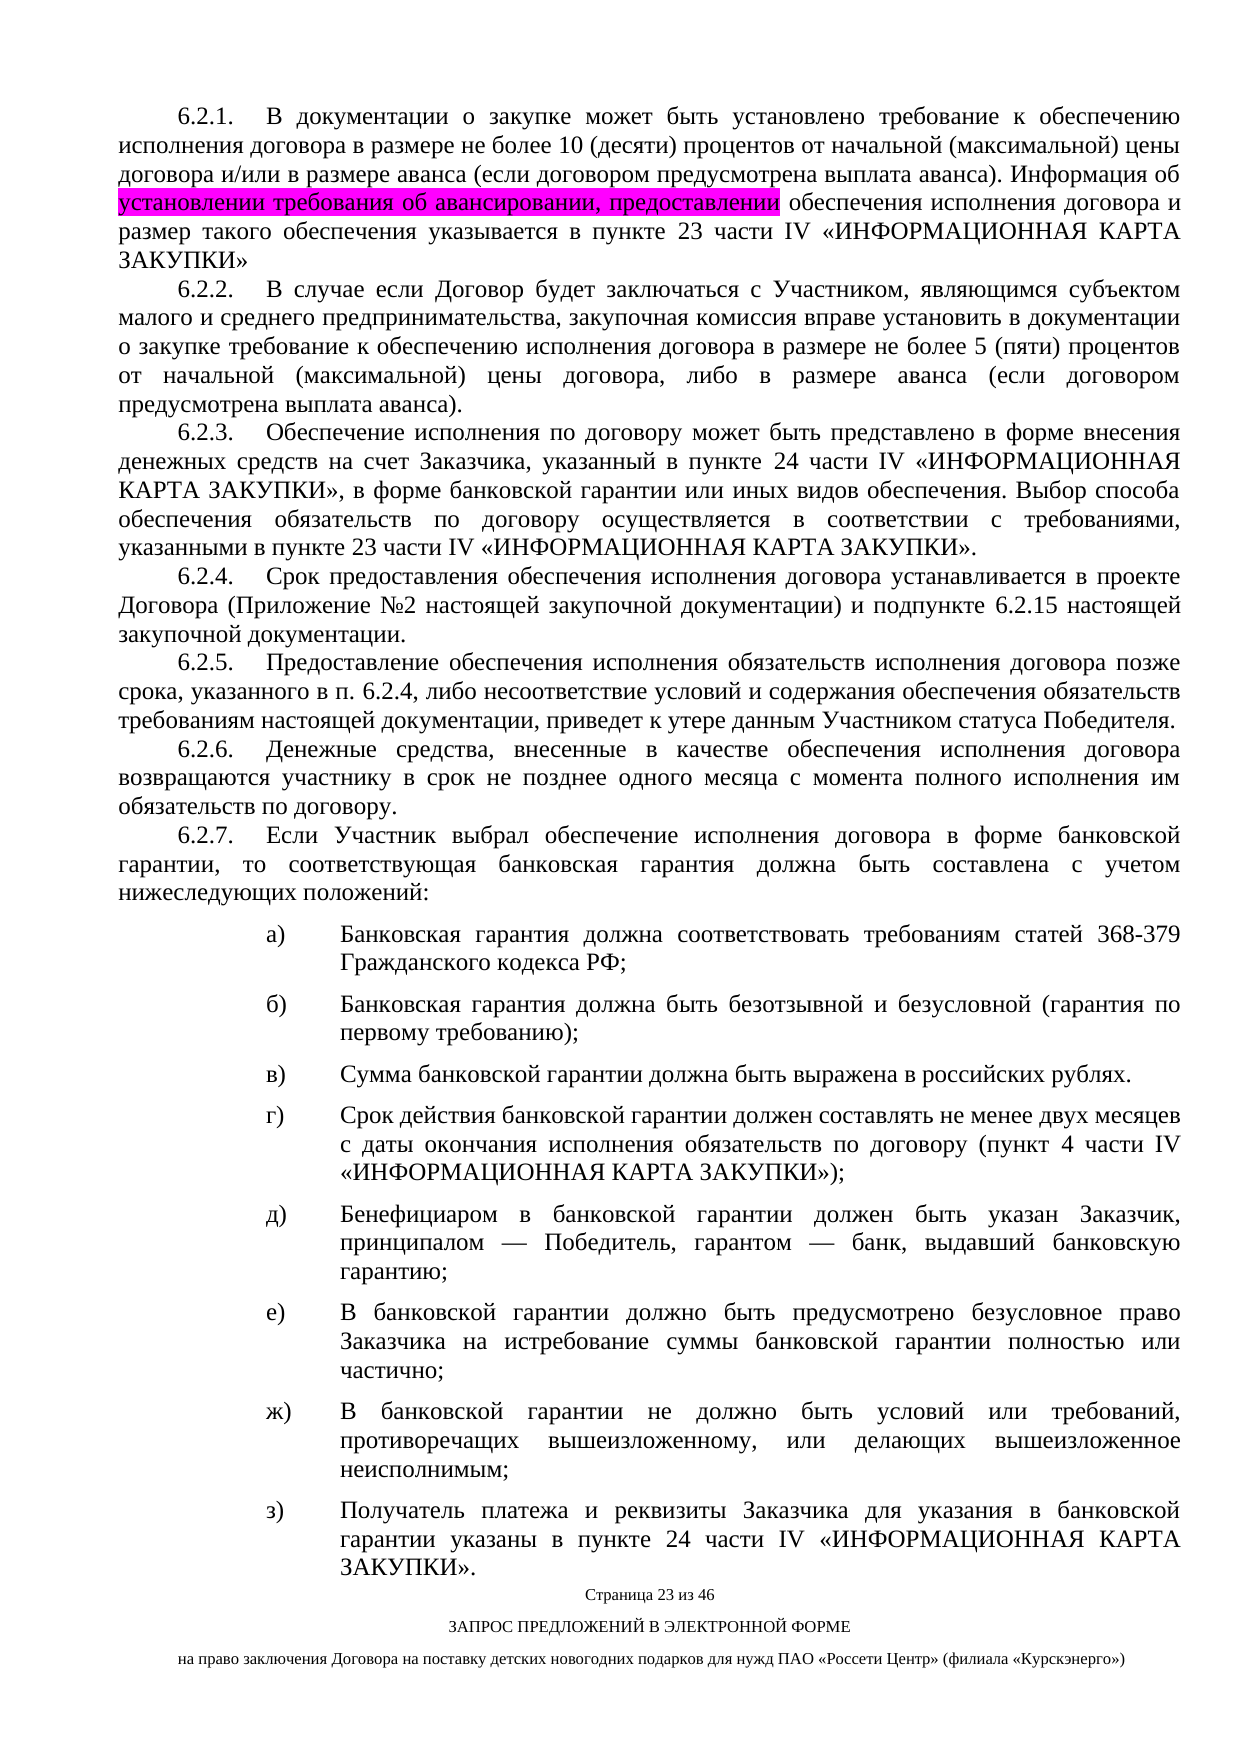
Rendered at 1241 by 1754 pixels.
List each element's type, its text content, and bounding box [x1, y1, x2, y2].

list Получатель платежа и реквизиты Заказчика для указания в банковской гарантии указаны в пункте 24 части IV «ИНФОРМАЦИОННАЯ КАРТА ЗАКУПКИ». [266, 1495, 1181, 1581]
subtitle Обеспечение исполнения по договору может быть представлено в форме внесения денежных средств на счет Заказчика, указанный в пункте 24 части IV «ИНФОРМАЦИОННАЯ КАРТА ЗАКУПКИ», в форме банковской гарантии или иных видов обеспечения. Выбор способа обеспечения обязательств по договору осуществляется в соответствии с требованиями, указанными в пункте 23 части IV «ИНФОРМАЦИОННАЯ КАРТА ЗАКУПКИ». [118, 417, 1181, 561]
list В банковской гарантии должно быть предусмотрено безусловное право Заказчика на истребование суммы банковской гарантии полностью или частично; [266, 1297, 1181, 1384]
subtitle Если Участник выбрал обеспечение исполнения договора в форме банковской гарантии, то соответствующая банковская гарантия должна быть составлена с учетом нижеследующих положений: [118, 820, 1181, 906]
list В банковской гарантии не должно быть условий или требований, противоречащих вышеизложенному, или делающих вышеизложенное неисполнимым; [266, 1396, 1181, 1482]
list Бенефициаром в банковской гарантии должен быть указан Заказчик, принципалом — Победитель, гарантом — банк, выдавший банковскую гарантию; [266, 1199, 1181, 1285]
subtitle Срок предоставления обеспечения исполнения договора устанавливается в проекте Договора (Приложение №2 настоящей закупочной документации) и подпункте 6.2.15 настоящей закупочной документации. [118, 561, 1181, 647]
list Банковская гарантия должна соответствовать требованиям статей 368-379 Гражданского кодекса РФ; [266, 919, 1181, 976]
subtitle В случае если Договор будет заключаться с Участником, являющимся субъектом малого и среднего предпринимательства, закупочная комиссия вправе установить в документации о закупке требование к обеспечению исполнения договора в размере не более 5 (пяти) процентов от начальной (максимальной) цены договора, либо в размере аванса (если договором предусмотрена выплата аванса). [118, 274, 1181, 417]
subtitle Предоставление обеспечения исполнения обязательств исполнения договора позже срока, указанного в п. 6.2.4, либо несоответствие условий и содержания обеспечения обязательств требованиям настоящей документации, приведет к утере данным Участником статуса Победителя. [118, 647, 1181, 734]
list Банковская гарантия должна быть безотзывной и безусловной (гарантия по первому требованию); [266, 989, 1181, 1046]
subtitle Денежные средства, внесенные в качестве обеспечения исполнения договора возвращаются участнику в срок не позднее одного месяца с момента полного исполнения им обязательств по договору. [118, 734, 1181, 820]
list Срок действия банковской гарантии должен составлять не менее двух месяцев с даты окончания исполнения обязательств по договору (пункт 4 части IV «ИНФОРМАЦИОННАЯ КАРТА ЗАКУПКИ»); [266, 1100, 1181, 1186]
subtitle В документации о закупке может быть установлено требование к обеспечению исполнения договора в размере не более 10 (десяти) процентов от начальной (максимальной) цены договора и/или в размере аванса (если договором предусмотрена выплата аванса). Информация об установлении требования об авансировании, предоставлении обеспечения исполнения договора и размер такого обеспечения указывается в пункте 23 части IV «ИНФОРМАЦИОННАЯ КАРТА ЗАКУПКИ» [118, 101, 1181, 274]
list Сумма банковской гарантии должна быть выражена в российских рублях. [266, 1059, 1181, 1087]
